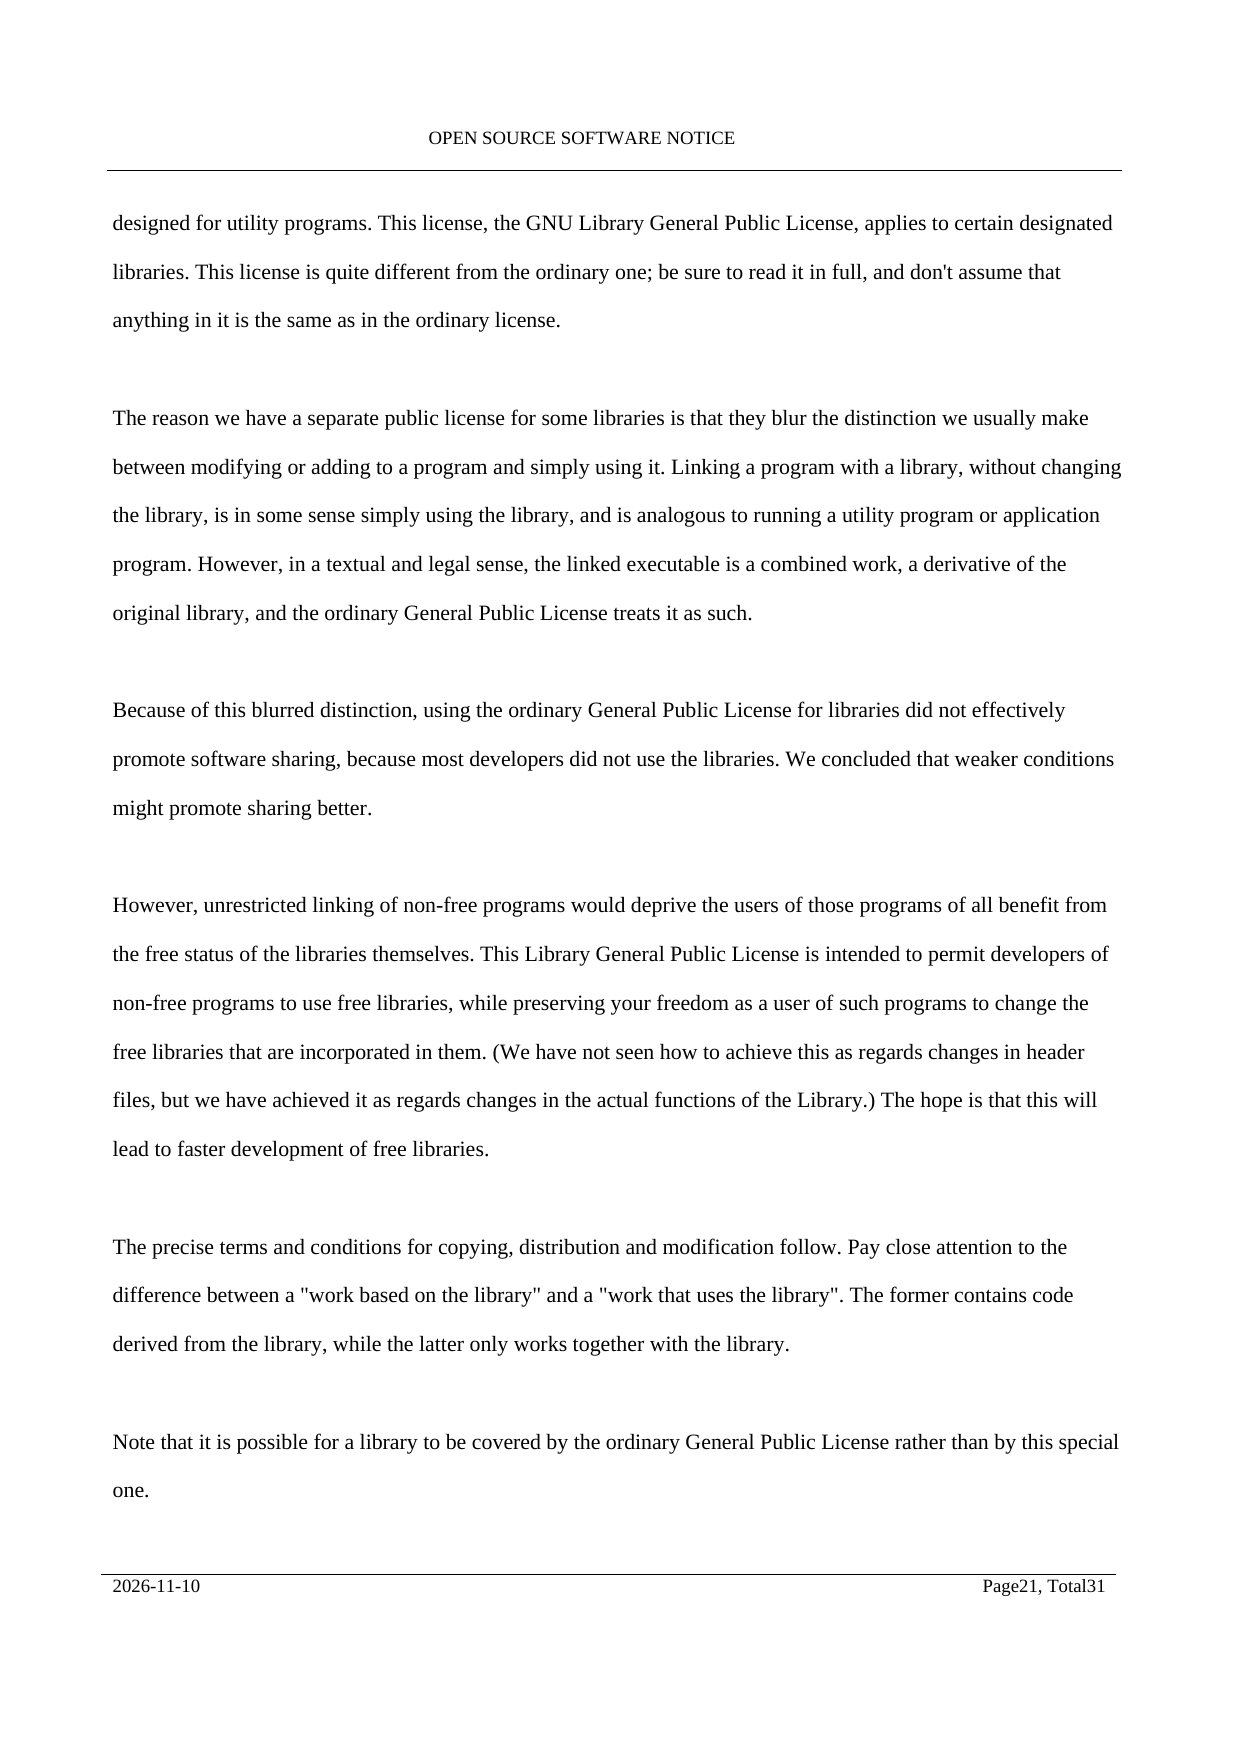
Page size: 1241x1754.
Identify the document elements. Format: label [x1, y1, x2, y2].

text [112, 206, 1128, 1506]
